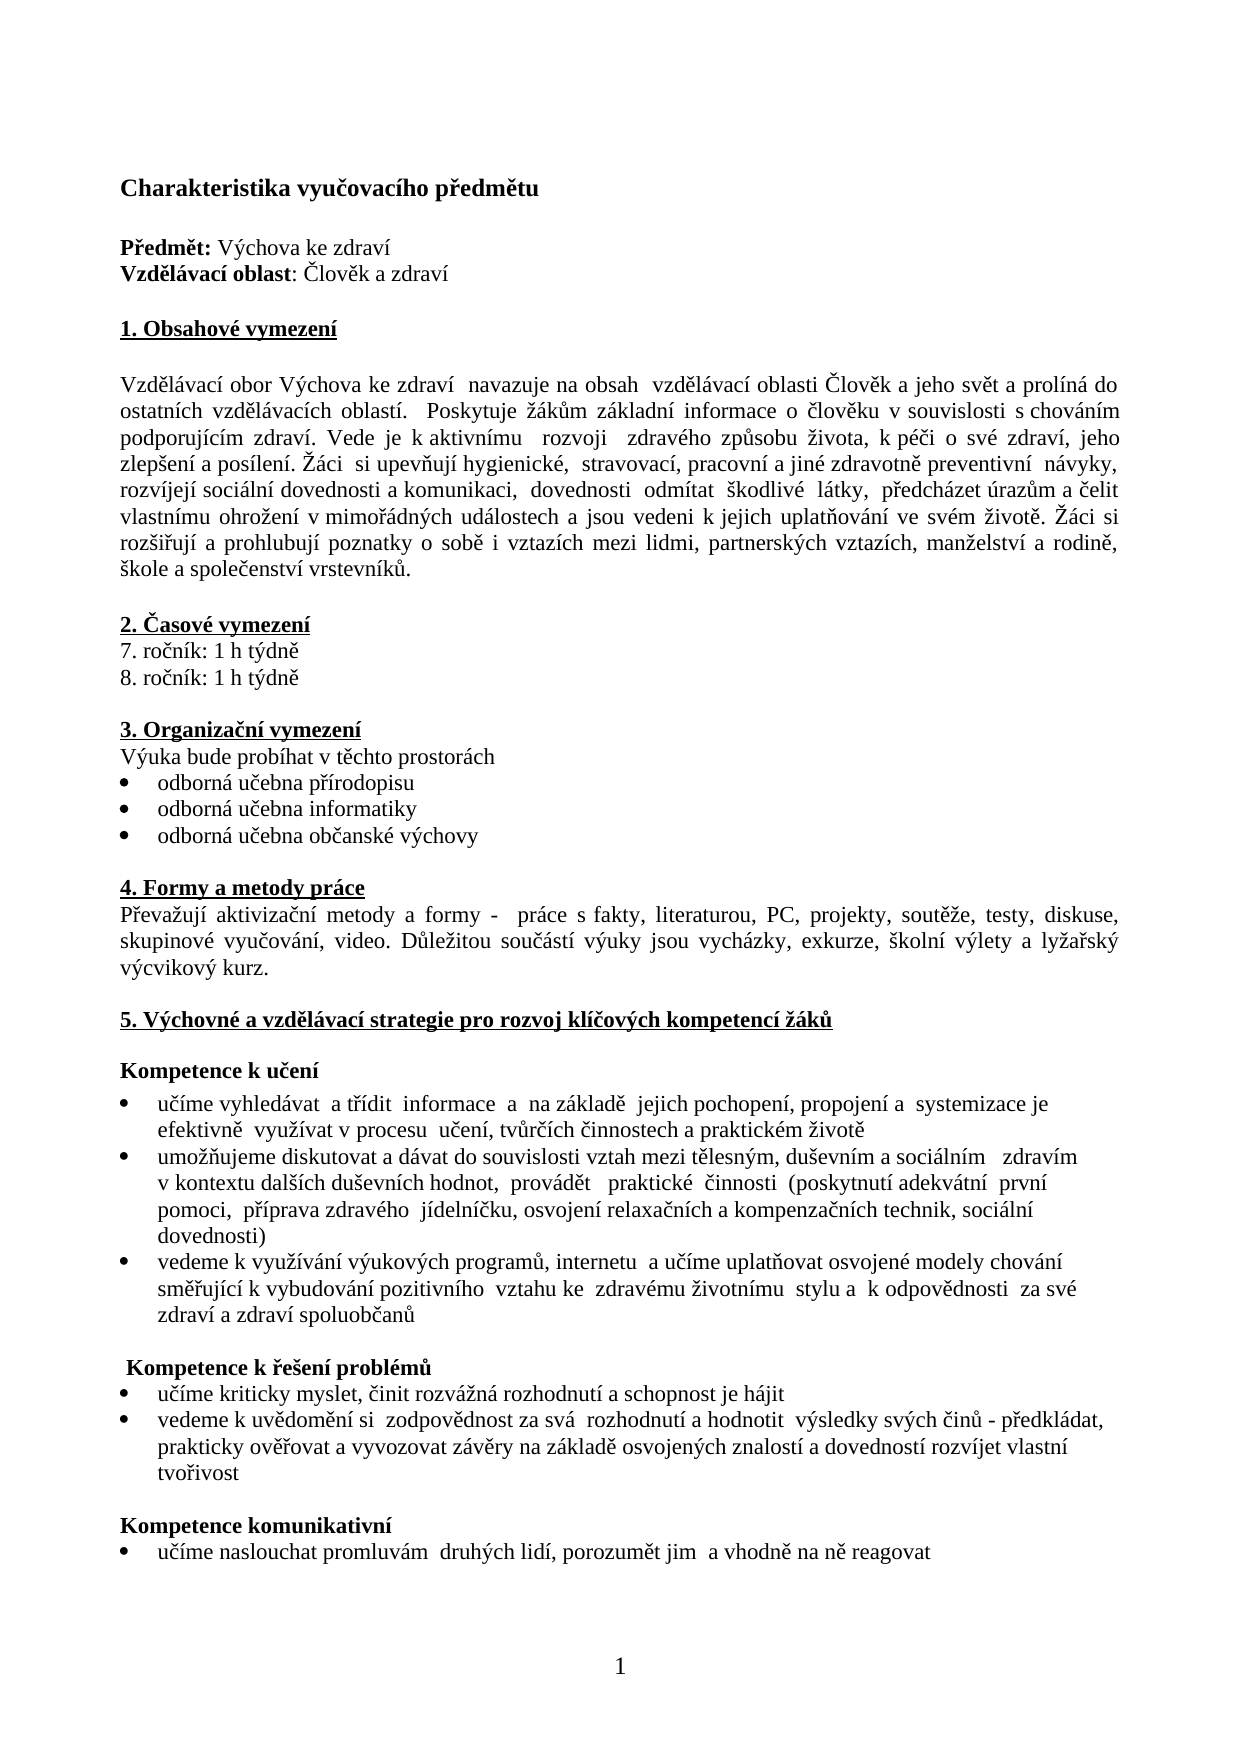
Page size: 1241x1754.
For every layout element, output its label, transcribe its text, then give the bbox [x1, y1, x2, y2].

text 4. Formy a metody práce [120, 874, 1120, 901]
text Kompetence komunikativní [120, 1512, 1120, 1538]
list vedeme k uvědomění si zodpovědnost za svá rozhodnutí a hodnotit výsledky svých činů - předkládat, prakticky ověřovat a vyvozovat závěry na základě osvojených znalostí a dovedností rozvíjet vlastní tvořivost [120, 1406, 1120, 1486]
list učíme vyhledávat a třídit informace a na základě jejich pochopení, propojení a systemizace je efektivně využívat v procesu učení, tvůrčích činnostech a praktickém životě [120, 1090, 1120, 1143]
text Předmět: Výchova ke zdraví [120, 234, 1120, 260]
text Výuka bude probíhat v těchto prostorách [120, 743, 1120, 769]
list umožňujeme diskutovat a dávat do souvislosti vztah mezi tělesným, duševním a sociálním zdravím v kontextu dalších duševních hodnot, provádět praktické činnosti (poskytnutí adekvátní první pomoci, příprava zdravého jídelníčku, osvojení relaxačních a kompenzačních technik, sociální dovednosti) [120, 1143, 1120, 1248]
text 8. ročník: 1 h týdně [120, 664, 1120, 690]
text 2. Časové vymezení [120, 611, 1120, 637]
text 1. Obsahové vymezení [120, 315, 1120, 342]
list odborná učebna občanské výchovy [120, 822, 1120, 848]
list učíme kriticky myslet, činit rozvážná rozhodnutí a schopnost je hájit [120, 1380, 1120, 1406]
list odborná učebna informatiky [120, 795, 1120, 822]
list vedeme k využívání výukových programů, internetu a učíme uplatňovat osvojené modely chování směřující k vybudování pozitivního vztahu ke zdravému životnímu stylu a k odpovědnosti za své zdraví a zdraví spoluobčanů [120, 1248, 1120, 1327]
text Kompetence k řešení problémů [120, 1354, 1120, 1380]
text Převažují aktivizační metody a formy - práce s fakty, literaturou, PC, projekty, soutěže, testy, diskuse, skupinové vyučování, video. Důležitou součástí výuky jsou vycházky, exkurze, školní výlety a lyžařský výcvikový kurz. [120, 901, 1120, 980]
subtitle Kompetence k učení [120, 1058, 1120, 1084]
text 3. Organizační vymezení [120, 716, 1120, 743]
subtitle Charakteristika vyučovacího předmětu [120, 173, 1120, 201]
list učíme naslouchat promluvám druhých lidí, porozumět jim a vhodně na ně reagovat [120, 1538, 1120, 1564]
text Vzdělávací obor Výchova ke zdraví navazuje na obsah vzdělávací oblasti Člověk a jeho svět a prolíná do ostatních vzdělávacích oblastí. Poskytuje žákům základní informace o člověku v souvislosti s chováním podporujícím zdraví. Vede je k aktivnímu rozvoji zdravého způsobu života, k péči o své zdraví, jeho zlepšení a posílení. Žáci si upevňují hygienické, stravovací, pracovní a jiné zdravotně preventivní návyky, rozvíjejí sociální dovednosti a komunikaci, dovednosti odmítat škodlivé látky, předcházet úrazům a čelit vlastnímu ohrožení v mimořádných událostech a jsou vedeni k jejich uplatňování ve svém životě. Žáci si rozšiřují a prohlubují poznatky o sobě i vztazích mezi lidmi, partnerských vztazích, manželství a rodině, škole a společenství vrstevníků. [120, 371, 1120, 582]
list odborná učebna přírodopisu [120, 769, 1120, 795]
text Vzdělávací oblast: Člověk a zdraví [120, 260, 1120, 287]
text 5. Výchovné a vzdělávací strategie pro rozvoj klíčových kompetencí žáků [120, 1006, 1120, 1033]
text 7. ročník: 1 h týdně [120, 637, 1120, 664]
